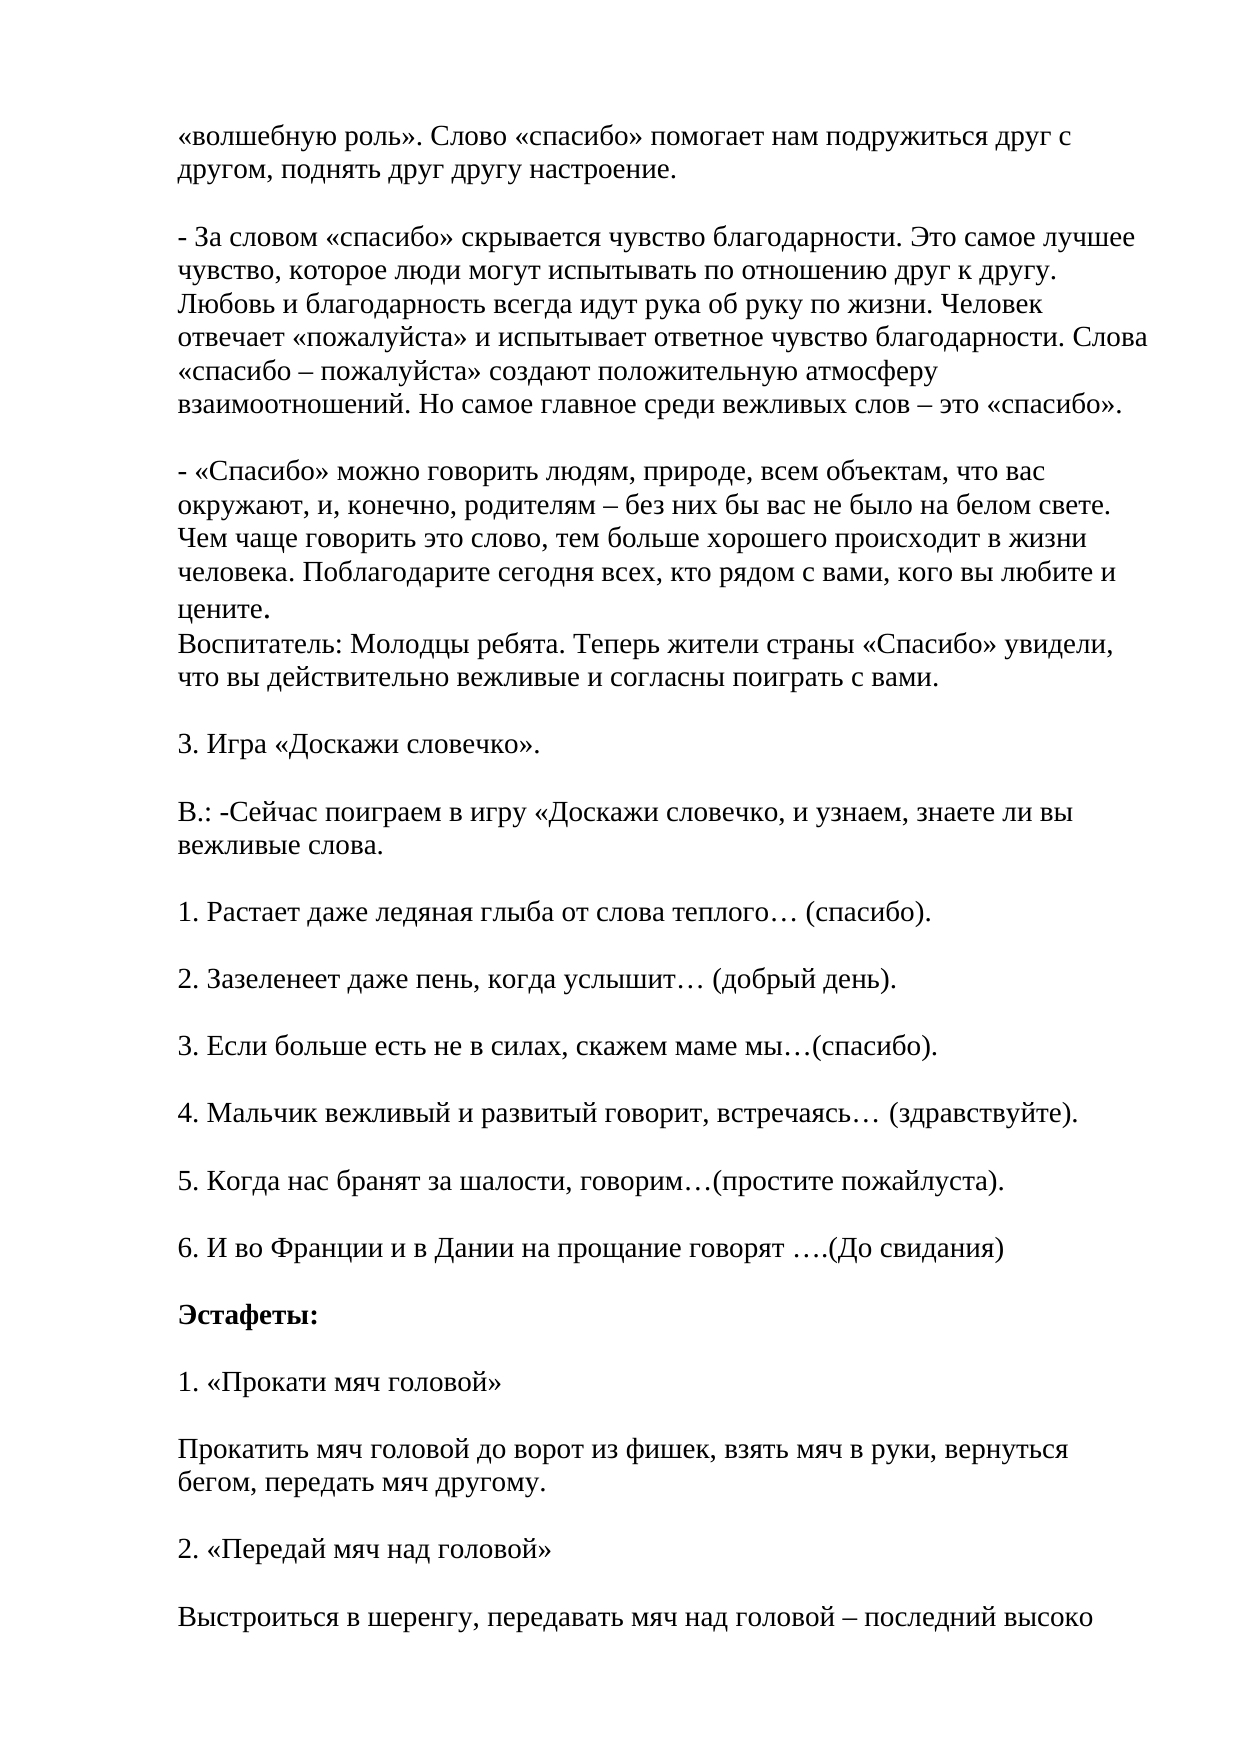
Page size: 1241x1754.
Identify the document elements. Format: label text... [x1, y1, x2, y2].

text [177, 118, 1152, 185]
text 4. Мальчик вежливый и развитый говорит, встречаясь… (здравствуйте). [177, 1096, 1152, 1129]
text 1. «Прокати мяч головой» [177, 1364, 1152, 1397]
text Прокатить мяч головой до ворот из фишек, взять мяч в руки, вернуться бегом, передать мяч другому. [177, 1431, 1152, 1498]
text 2. «Передай мяч над головой» [177, 1532, 1152, 1565]
text 5. Когда нас бранят за шалости, говорим…(простите пожайлуста). [177, 1163, 1152, 1196]
text 3. Если больше есть не в силах, скажем маме мы…(спасибо). [177, 1028, 1152, 1062]
text - За словом «спасибо» скрывается чувство благодарности. Это самое лучшее чувство, которое люди могут испытывать по отношению друг к другу. Любовь и благодарность всегда идут рука об руку по жизни. Человек отвечает «пожалуйста» и испытывает ответное чувство благодарности. Слова «спасибо – пожалуйста» создают положительную атмосферу взаимоотношений. Но самое главное среди вежливых слов – это «спасибо». [177, 219, 1152, 420]
text В.: -Сейчас поиграем в игру «Доскажи словечко, и узнаем, знаете ли вы вежливые слова. [177, 794, 1152, 861]
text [177, 1599, 1152, 1632]
text - «Спасибо» можно говорить людям, природе, всем объектам, что вас окружают, и, конечно, родителям – без них бы вас не было на белом свете. Чем чаще говорить это слово, тем больше хорошего происходит в жизни человека. Поблагодарите сегодня всех, кто рядом с вами, кого вы любите и цените. [177, 453, 1152, 626]
text 1. Растает даже ледяная глыба от слова теплого… (спасибо). [177, 894, 1152, 928]
text Эстафеты: [177, 1297, 1152, 1330]
text 6. И во Франции и в Дании на прощание говорят ….(До свидания) [177, 1230, 1152, 1263]
text 3. Игра «Доскажи словечко». [177, 727, 1152, 760]
text Воспитатель: Молодцы ребята. Теперь жители страны «Спасибо» увидели, что вы действительно вежливые и согласны поиграть с вами. [177, 626, 1152, 693]
text 2. Зазеленеет даже пень, когда услышит… (добрый день). [177, 961, 1152, 995]
